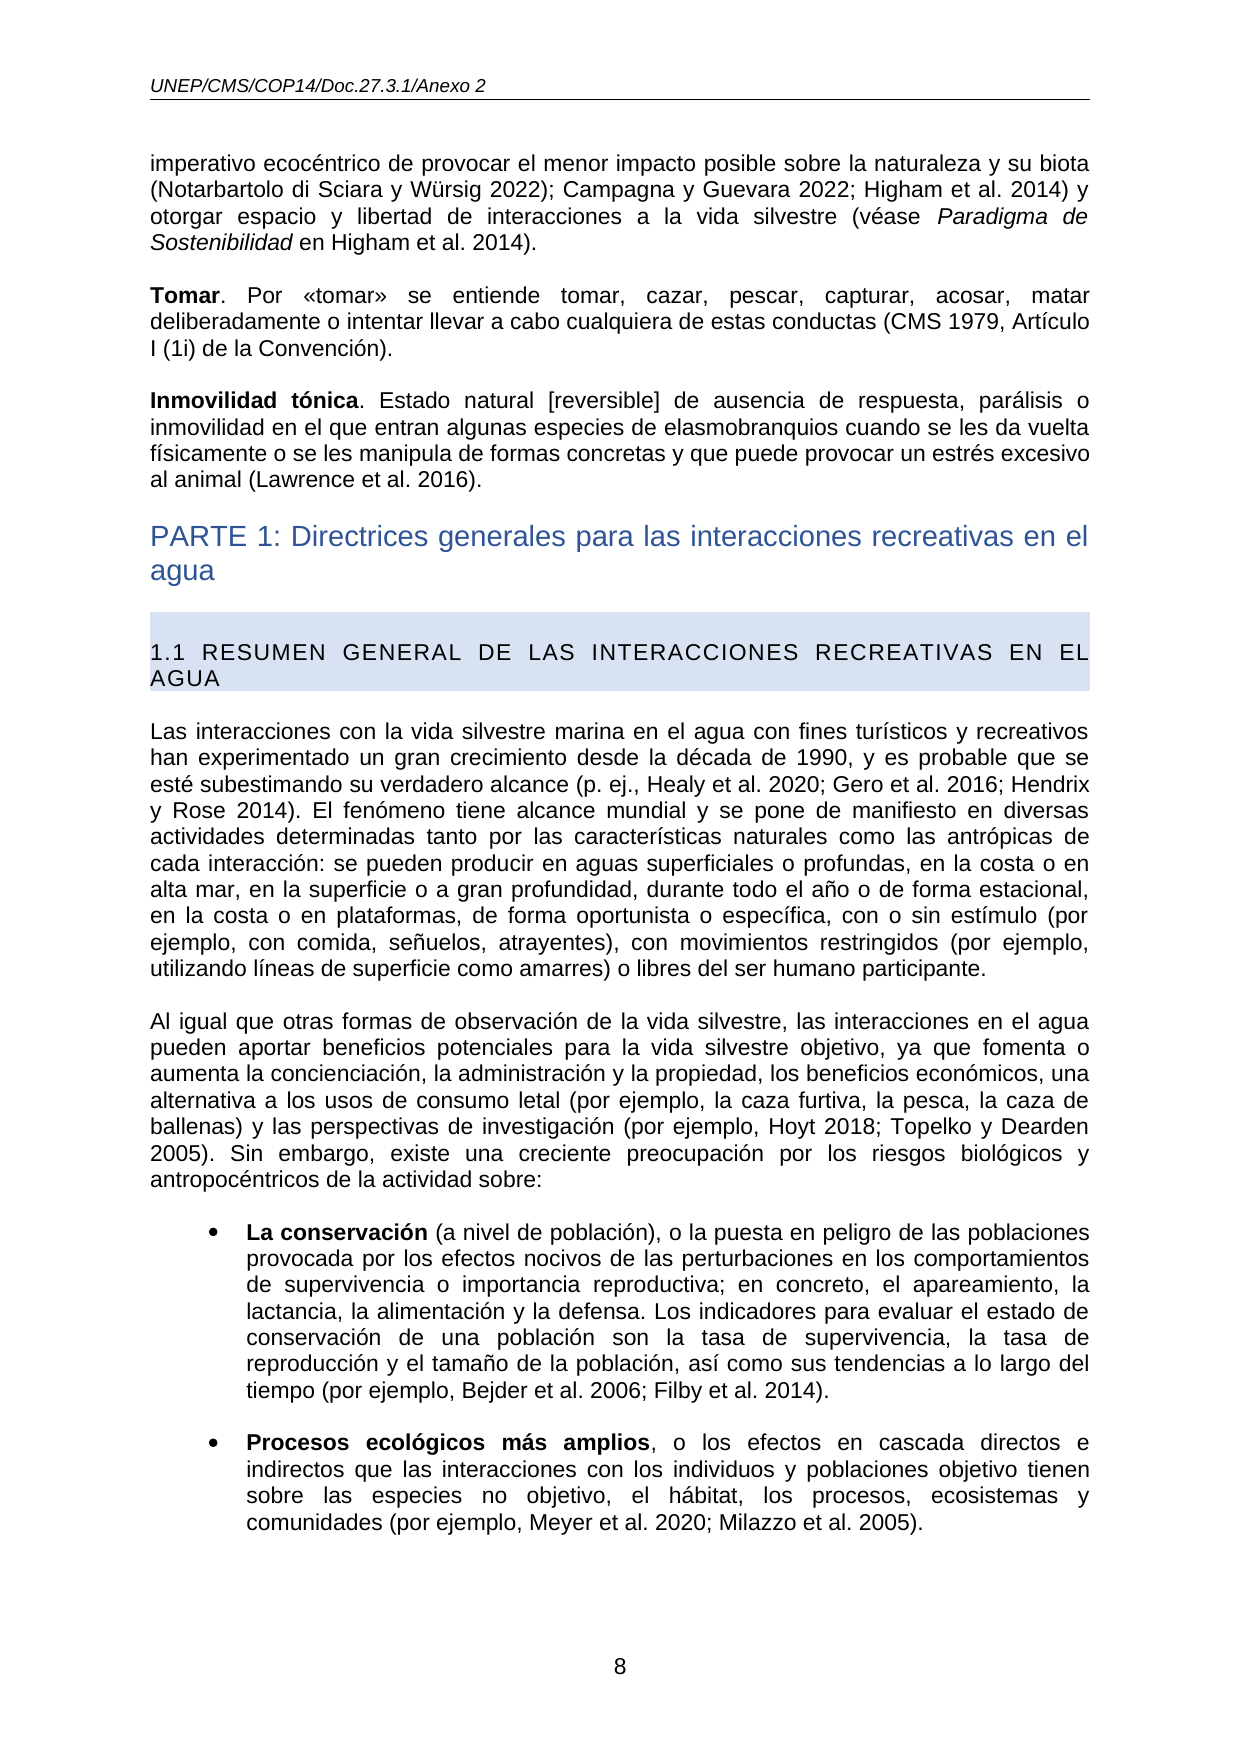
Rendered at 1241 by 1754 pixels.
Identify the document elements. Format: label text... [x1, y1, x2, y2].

text Inmovilidad tónica. Estado natural [reversible] de ausencia de respuesta, parálisis o inmovilidad en el que entran algunas especies de elasmobranquios cuando se les da vuelta físicamente o se les manipula de formas concretas y que puede provocar un estrés excesivo al animal (Lawrence et al. 2016). [150, 387, 1090, 493]
text Al igual que otras formas de observación de la vida silvestre, las interacciones en el agua pueden aportar beneficios potenciales para la vida silvestre objetivo, ya que fomenta o aumenta la concienciación, la administración y la propiedad, los beneficios económicos, una alternativa a los usos de consumo letal (por ejemplo, la caza furtiva, la pesca, la caza de ballenas) y las perspectivas de investigación (por ejemplo, Hoyt 2018; Topelko y Dearden 2005). Sin embargo, existe una creciente preocupación por los riesgos biológicos y antropocéntricos de la actividad sobre: [150, 1008, 1090, 1192]
list Procesos ecológicos más amplios, o los efectos en cascada directos e indirectos que las interacciones con los individuos y poblaciones objetivo tienen sobre las especies no objetivo, el hábitat, los procesos, ecosistemas y comunidades (por ejemplo, Meyer et al. 2020; Milazzo et al. 2005). [209, 1429, 1090, 1535]
list La conservación (a nivel de población), o la puesta en peligro de las poblaciones provocada por los efectos nocivos de las perturbaciones en los comportamientos de supervivencia o importancia reproductiva; en concreto, el apareamiento, la lactancia, la alimentación y la defensa. Los indicadores para evaluar el estado de conservación de una población son la tasa de supervivencia, la tasa de reproducción y el tamaño de la población, así como sus tendencias a lo largo del tiempo (por ejemplo, Bejder et al. 2006; Filby et al. 2014). [209, 1218, 1090, 1403]
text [150, 150, 1090, 255]
subtitle PARTE 1: Directrices generales para las interacciones recreativas en el agua [150, 519, 1090, 586]
text Tomar. Por «tomar» se entiende tomar, cazar, pescar, capturar, acosar, matar deliberadamente o intentar llevar a cabo cualquiera de estas conductas (CMS 1979, Artículo I (1i) de la Convención). [150, 282, 1090, 361]
subtitle 1.1 Resumen general de las interacciones recreativas en el agua [150, 639, 1090, 691]
text Las interacciones con la vida silvestre marina en el agua con fines turísticos y recreativos han experimentado un gran crecimiento desde la década de 1990, y es probable que se esté subestimando su verdadero alcance (p. ej., Healy et al. 2020; Gero et al. 2016; Hendrix y Rose 2014). El fenómeno tiene alcance mundial y se pone de manifiesto en diversas actividades determinadas tanto por las características naturales como las antrópicas de cada interacción: se pueden producir en aguas superficiales o profundas, en la costa o en alta mar, en la superficie o a gran profundidad, durante todo el año o de forma estacional, en la costa o en plataformas, de forma oportunista o específica, con o sin estímulo (por ejemplo, con comida, señuelos, atrayentes), con movimientos restringidos (por ejemplo, utilizando líneas de superficie como amarres) o libres del ser humano participante. [150, 718, 1090, 981]
